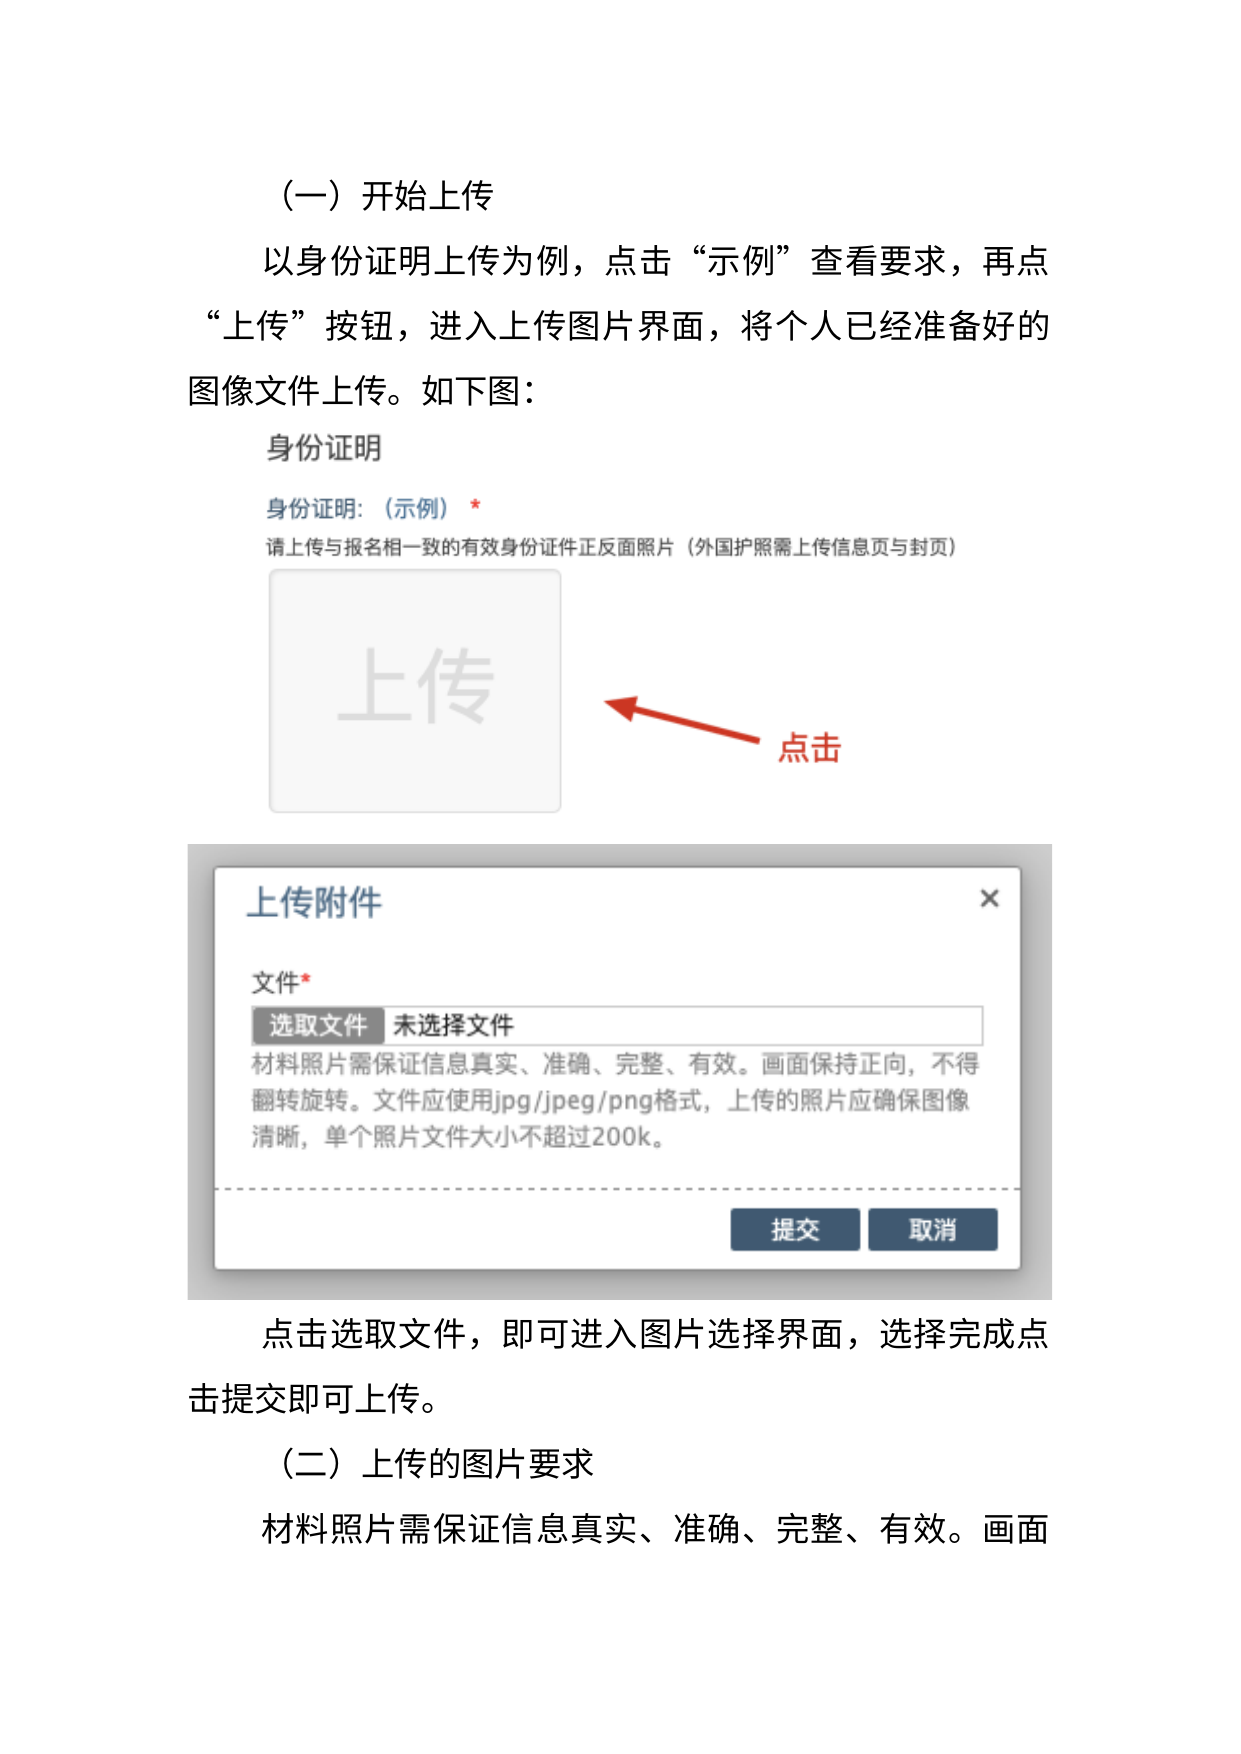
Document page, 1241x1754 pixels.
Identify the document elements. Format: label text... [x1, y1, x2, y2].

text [187, 1494, 1053, 1559]
text （一）开始上传 [187, 162, 1053, 227]
picture [261, 422, 999, 841]
text 点击选取文件，即可进入图片选择界面，选择完成点击提交即可上传。 [187, 1300, 1053, 1429]
picture [187, 844, 1053, 1300]
text 以身份证明上传为例，点击“示例”查看要求，再点“上传”按钮，进入上传图片界面，将个人已经准备好的图像文件上传。如下图： [187, 227, 1053, 422]
text （二）上传的图片要求 [187, 1429, 1053, 1494]
